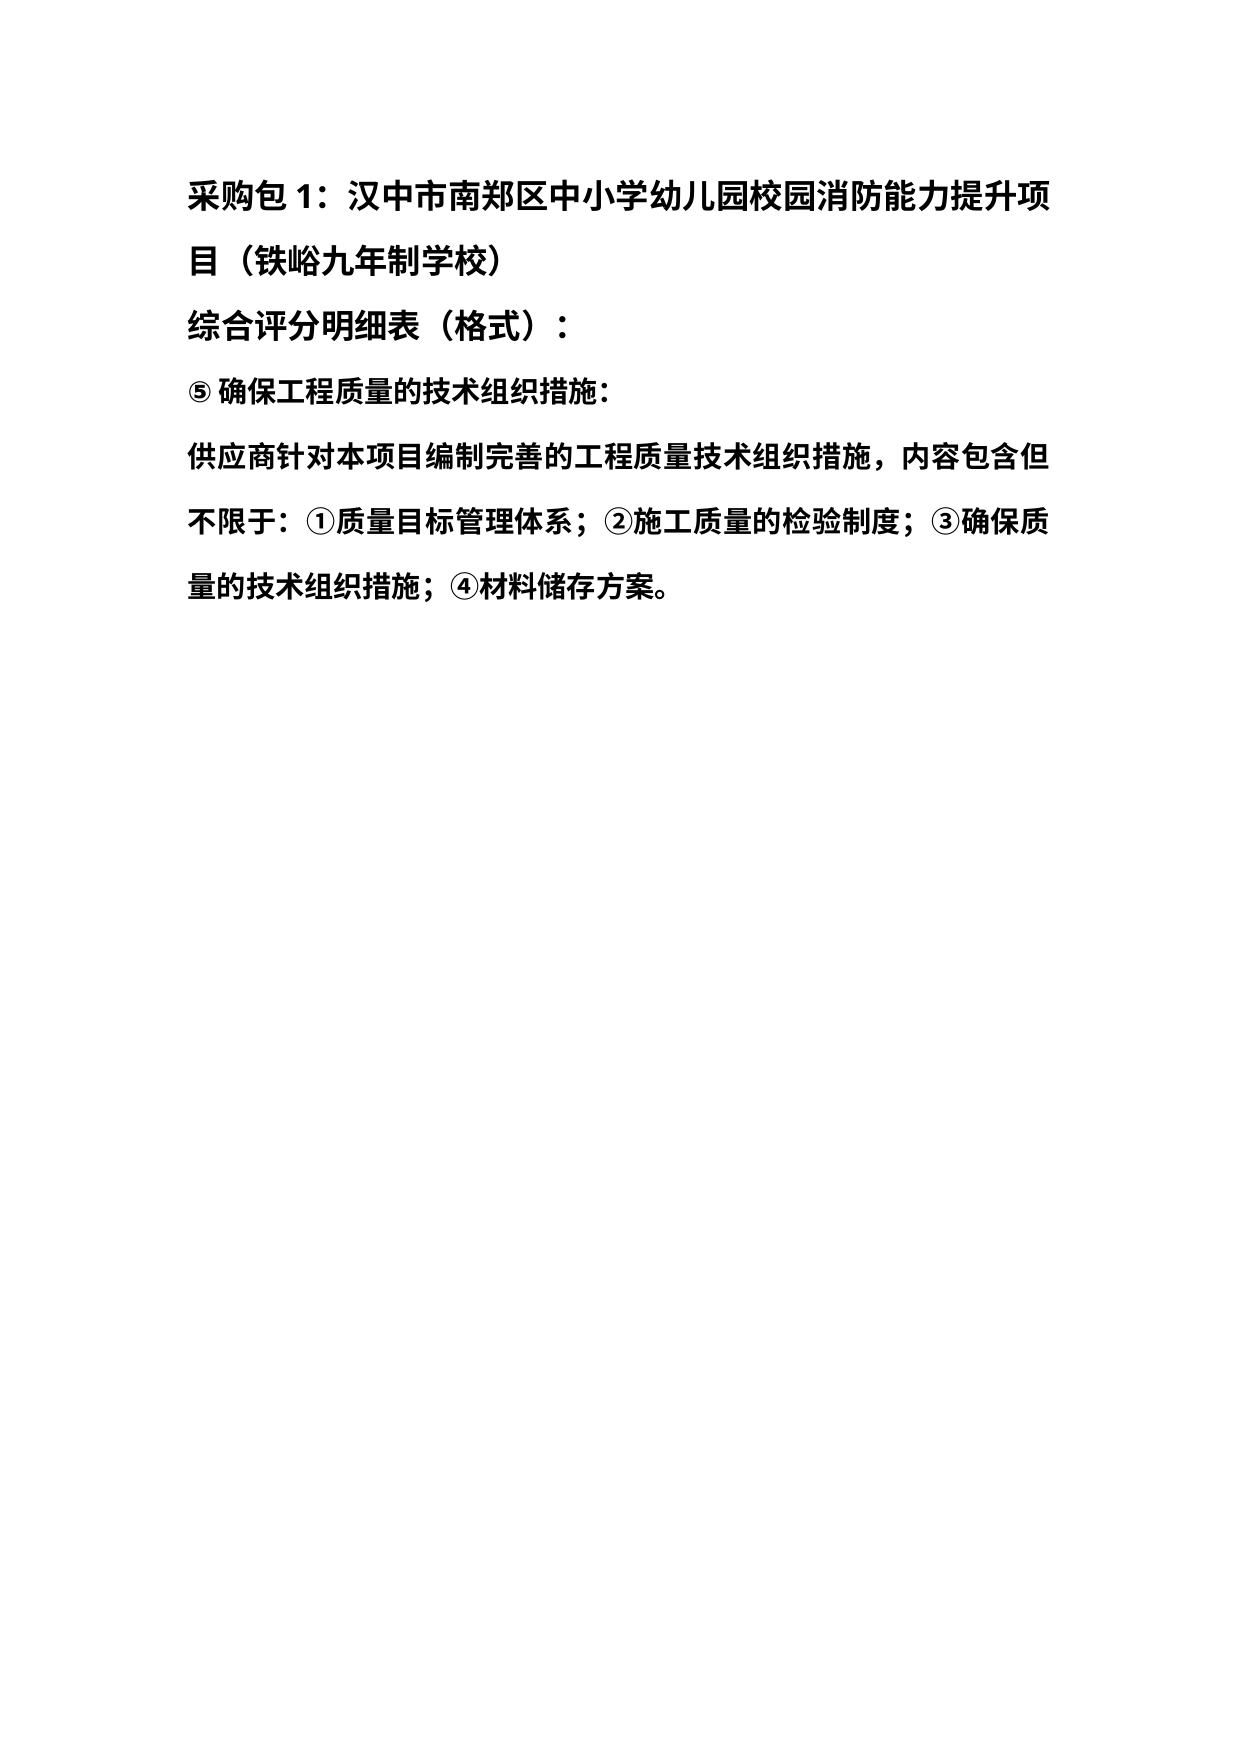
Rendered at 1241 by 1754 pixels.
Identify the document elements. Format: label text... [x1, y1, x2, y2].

text 采购包1：汉中市南郑区中小学幼儿园校园消防能力提升项目（铁峪九年制学校） [187, 162, 1053, 292]
text 供应商针对本项目编制完善的工程质量技术组织措施，内容包含但不限于：①质量目标管理体系；②施工质量的检验制度；③确保质量的技术组织措施；④材料储存方案。 [187, 422, 1053, 617]
text ⑤确保工程质量的技术组织措施： [187, 357, 1053, 422]
text 综合评分明细表（格式）： [187, 292, 1053, 357]
